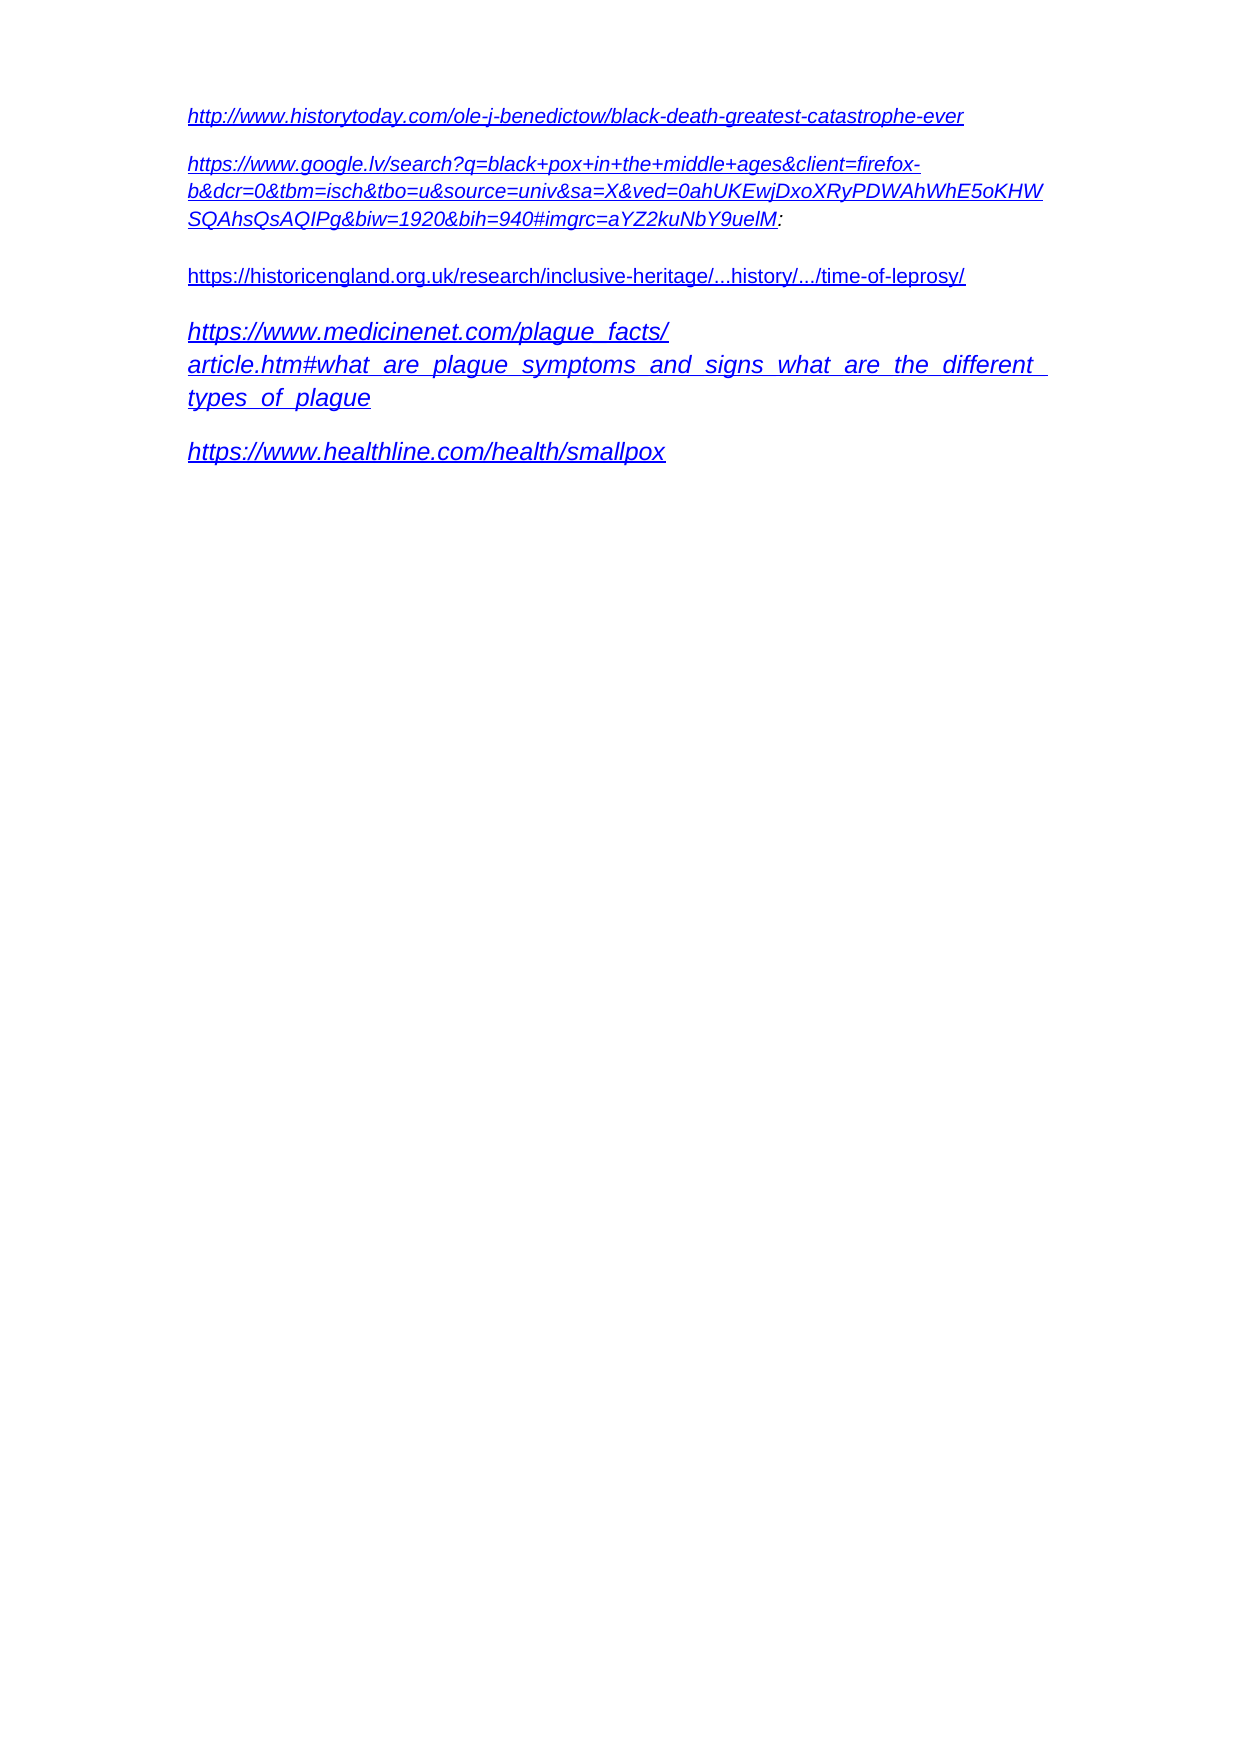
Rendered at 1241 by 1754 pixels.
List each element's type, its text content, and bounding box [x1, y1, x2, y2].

text https://historicengland.org.uk/research/inclusive-heritage/...history/.../time-of-leprosy/ [187, 263, 1053, 287]
text https://www.healthline.com/health/smallpox [187, 436, 1053, 465]
text https://www.medicinenet.com/plague_facts/article.htm#what_are_plague_symptoms_and_signs_what_are_the_different_types_of_plague [187, 317, 1053, 411]
text https://www.google.lv/search?q=black+pox+in+the+middle+ages&client=firefox-b&dcr=0&tbm=isch&tbo=u&source=univ&sa=X&ved=0ahUKEwjDxoXRyPDWAhWhE5oKHWSQAhsQsAQIPg&biw=1920&bih=940#imgrc=aYZ2kuNbY9uelM: [187, 152, 1053, 231]
text http://www.historytoday.com/ole-j-benedictow/black-death-greatest-catastrophe-ever [187, 103, 1053, 127]
